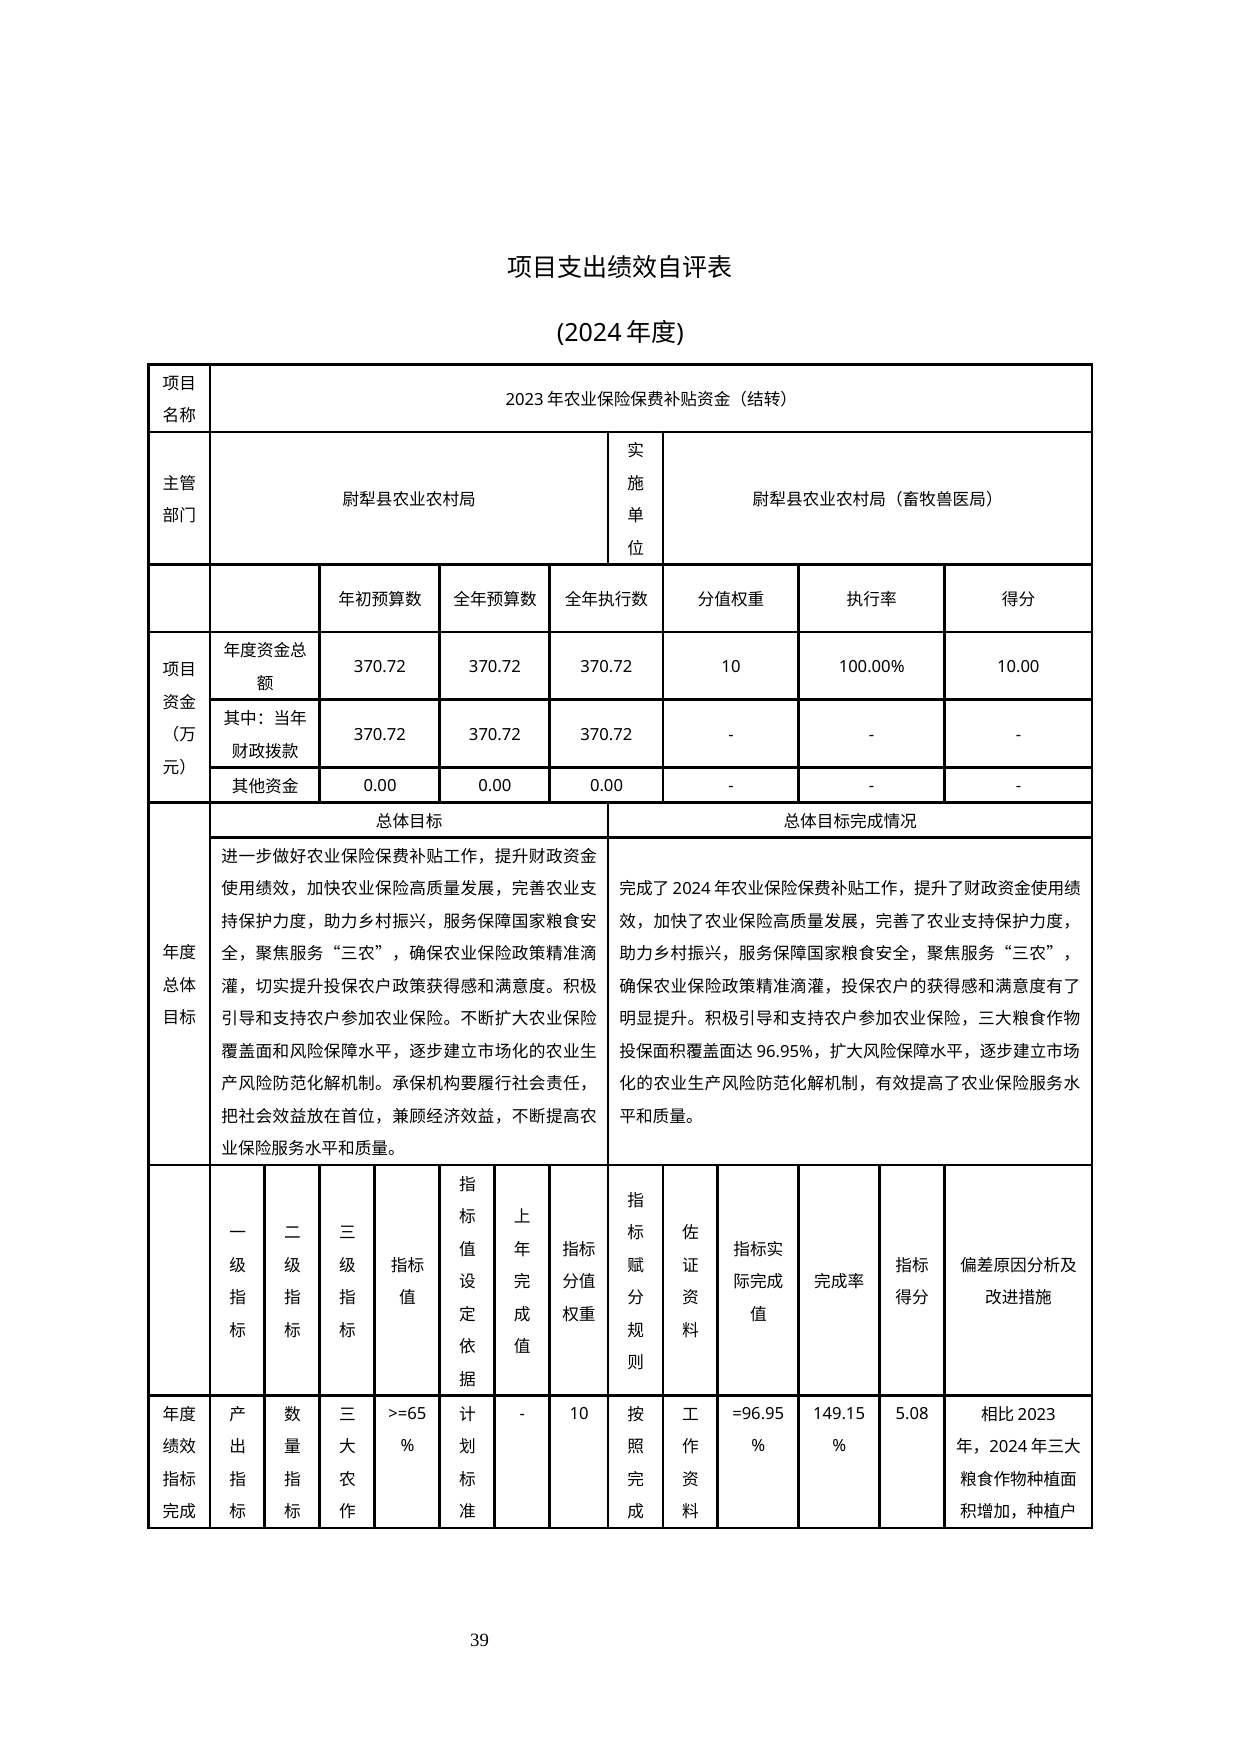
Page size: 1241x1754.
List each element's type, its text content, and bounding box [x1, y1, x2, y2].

table_cell 年度绩效指标完成情况 [150, 1397, 209, 1526]
table_cell 分值权重 [664, 566, 797, 631]
table_cell 项目资金 （万元） [150, 633, 209, 801]
table_cell 总体目标 [211, 804, 607, 836]
table_cell 0.00 [551, 769, 662, 801]
table_cell 0.00 [441, 769, 548, 801]
table_cell 实施单位 [609, 433, 662, 563]
table_cell 上年完成值 [496, 1166, 548, 1394]
table_cell - [664, 769, 797, 801]
table_cell 年度总体目标 [150, 804, 209, 1164]
table_cell - [800, 701, 943, 766]
table_cell 370.72 [551, 633, 662, 698]
table_cell 149.15% [800, 1397, 878, 1526]
table_cell 执行率 [800, 566, 943, 631]
table_cell 5.08 [881, 1397, 943, 1526]
table_cell 370.72 [321, 633, 438, 698]
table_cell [946, 1397, 1091, 1526]
table_cell 二级指标 [266, 1166, 318, 1394]
table_cell >=65% [376, 1397, 438, 1526]
table_cell 10 [664, 633, 797, 698]
table_cell 三级指标 [321, 1166, 373, 1394]
table_cell 尉犁县农业农村局（畜牧兽医局） [664, 433, 1091, 563]
table_cell 指标实际完成值 [719, 1166, 797, 1394]
table_header 项目支出绩效自评表 [148, 233, 1092, 298]
table_cell 主管部门 [150, 433, 209, 563]
table_cell 数量指标 [266, 1397, 318, 1526]
table_cell 全年预算数 [441, 566, 548, 631]
table_cell 指标得分 [881, 1166, 943, 1394]
table_cell - [946, 769, 1091, 801]
table_cell 计划标准 [441, 1397, 493, 1526]
table_cell - [946, 701, 1091, 766]
table_cell 总体目标完成情况 [609, 804, 1091, 836]
table_cell 100.00% [800, 633, 943, 698]
table_cell 尉犁县农业农村局 [211, 433, 607, 563]
table_cell 指标赋分规则 [609, 1166, 662, 1394]
table_cell 年度资金总额 [211, 633, 318, 698]
table_cell [150, 566, 209, 631]
table_cell 佐证资料 [664, 1166, 716, 1394]
table_cell 370.72 [441, 633, 548, 698]
table_cell 一级指标 [211, 1166, 263, 1394]
table_cell 其中：当年财政拨款 [211, 701, 318, 766]
table_cell 10.00 [946, 633, 1091, 698]
table_cell 进一步做好农业保险保费补贴工作，提升财政资金使用绩效，加快农业保险高质量发展，完善农业支持保护力度，助力乡村振兴，服务保障国家粮食安全，聚焦服务“三农”，确保农业保险政策精准滴灌，切实提升投保农户政策获得感和满意度。积极引导和支持农户参加农业保险。不断扩大农业保险覆盖面和风险保障水平，逐步建立市场化的农业生产风险防范化解机制。承保机构要履行社会责任，把社会效益放在首位，兼顾经济效益，不断提高农业保险服务水平和质量。 [211, 839, 607, 1164]
table_cell 2023年农业保险保费补贴资金（结转） [211, 366, 1091, 431]
table_cell 其他资金 [211, 769, 318, 801]
table_cell - [800, 769, 943, 801]
table_cell (2024年度) [148, 298, 1092, 363]
table_cell 产出指标 [211, 1397, 263, 1526]
table_cell 年初预算数 [321, 566, 438, 631]
table_cell 370.72 [441, 701, 548, 766]
table_cell 指标值设定依据 [441, 1166, 493, 1394]
table_cell 偏差原因分析及改进措施 [946, 1166, 1091, 1394]
table_cell 10 [551, 1397, 607, 1526]
table_cell - [496, 1397, 548, 1526]
table_cell [150, 1166, 209, 1394]
table_cell 得分 [946, 566, 1091, 631]
table_cell - [664, 701, 797, 766]
table_cell 项目名称 [150, 366, 209, 431]
table_cell 指标值 [376, 1166, 438, 1394]
table_cell [211, 566, 318, 631]
table_cell 0.00 [321, 769, 438, 801]
table_cell 370.72 [551, 701, 662, 766]
table_cell 370.72 [321, 701, 438, 766]
table_cell 指标分值权重 [551, 1166, 607, 1394]
table_cell 三大农作物投保面积覆盖率 [321, 1397, 373, 1526]
table_cell =96.95% [719, 1397, 797, 1526]
table_cell 工作资料 [664, 1397, 716, 1526]
table_cell 全年执行数 [551, 566, 662, 631]
table_cell 完成了2024年农业保险保费补贴工作，提升了财政资金使用绩效，加快了农业保险高质量发展，完善了农业支持保护力度，助力乡村振兴，服务保障国家粮食安全，聚焦服务“三农”，确保农业保险政策精准滴灌，投保农户的获得感和满意度有了明显提升。积极引导和支持农户参加农业保险，三大粮食作物投保面积覆盖面达96.95%，扩大风险保障水平，逐步建立市场化的农业生产风险防范化解机制，有效提高了农业保险服务水平和质量。 [609, 839, 1091, 1164]
table_cell 按照完成比例赋分 [609, 1397, 662, 1526]
table_cell 完成率 [800, 1166, 878, 1394]
